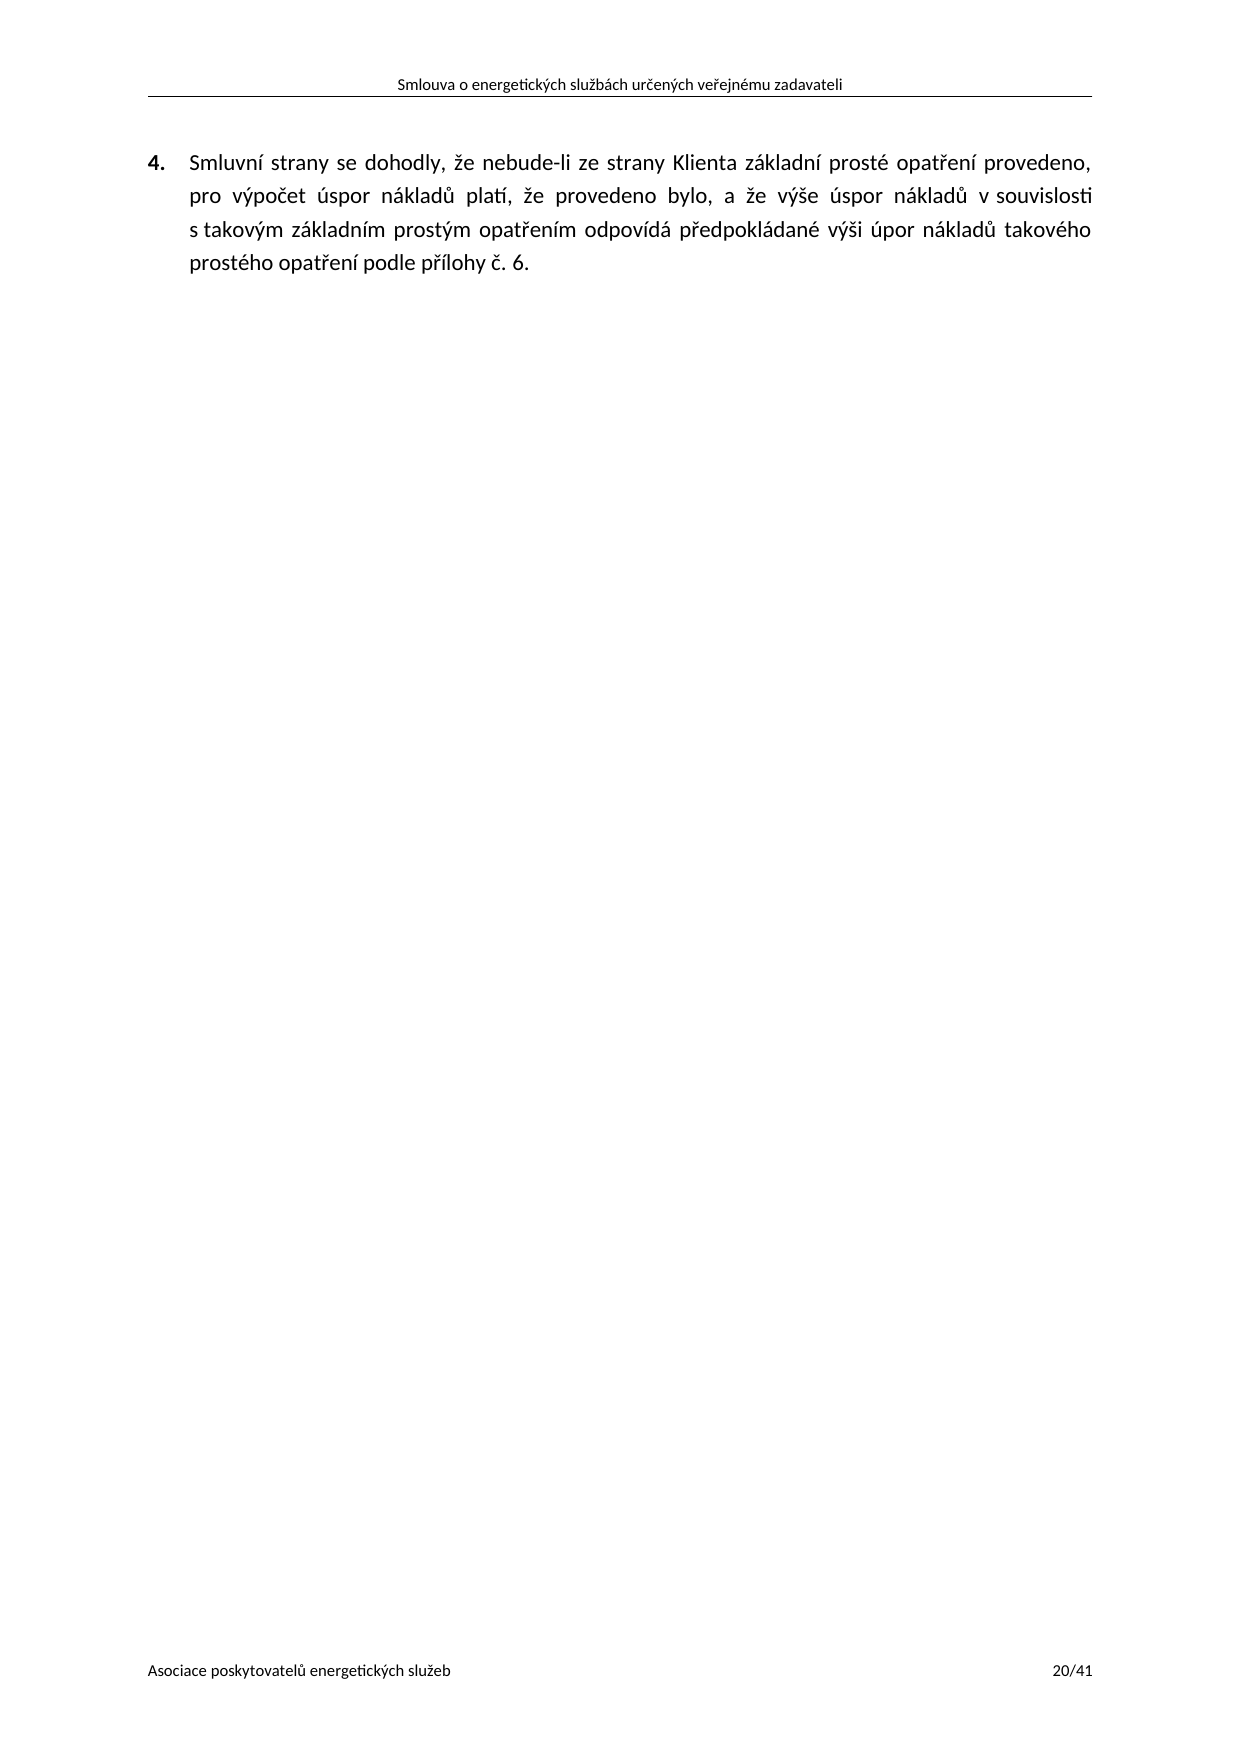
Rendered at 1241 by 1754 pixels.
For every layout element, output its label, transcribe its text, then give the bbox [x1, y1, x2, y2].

subtitle Smluvní strany se dohodly, že nebude-li ze strany Klienta základní prosté opatření provedeno, pro výpočet úspor nákladů platí, že provedeno bylo, a že výše úspor nákladů v souvislosti s takovým základním prostým opatřením odpovídá předpokládané výši úpor nákladů takového prostého opatření podle přílohy č. 6. [148, 148, 1092, 276]
